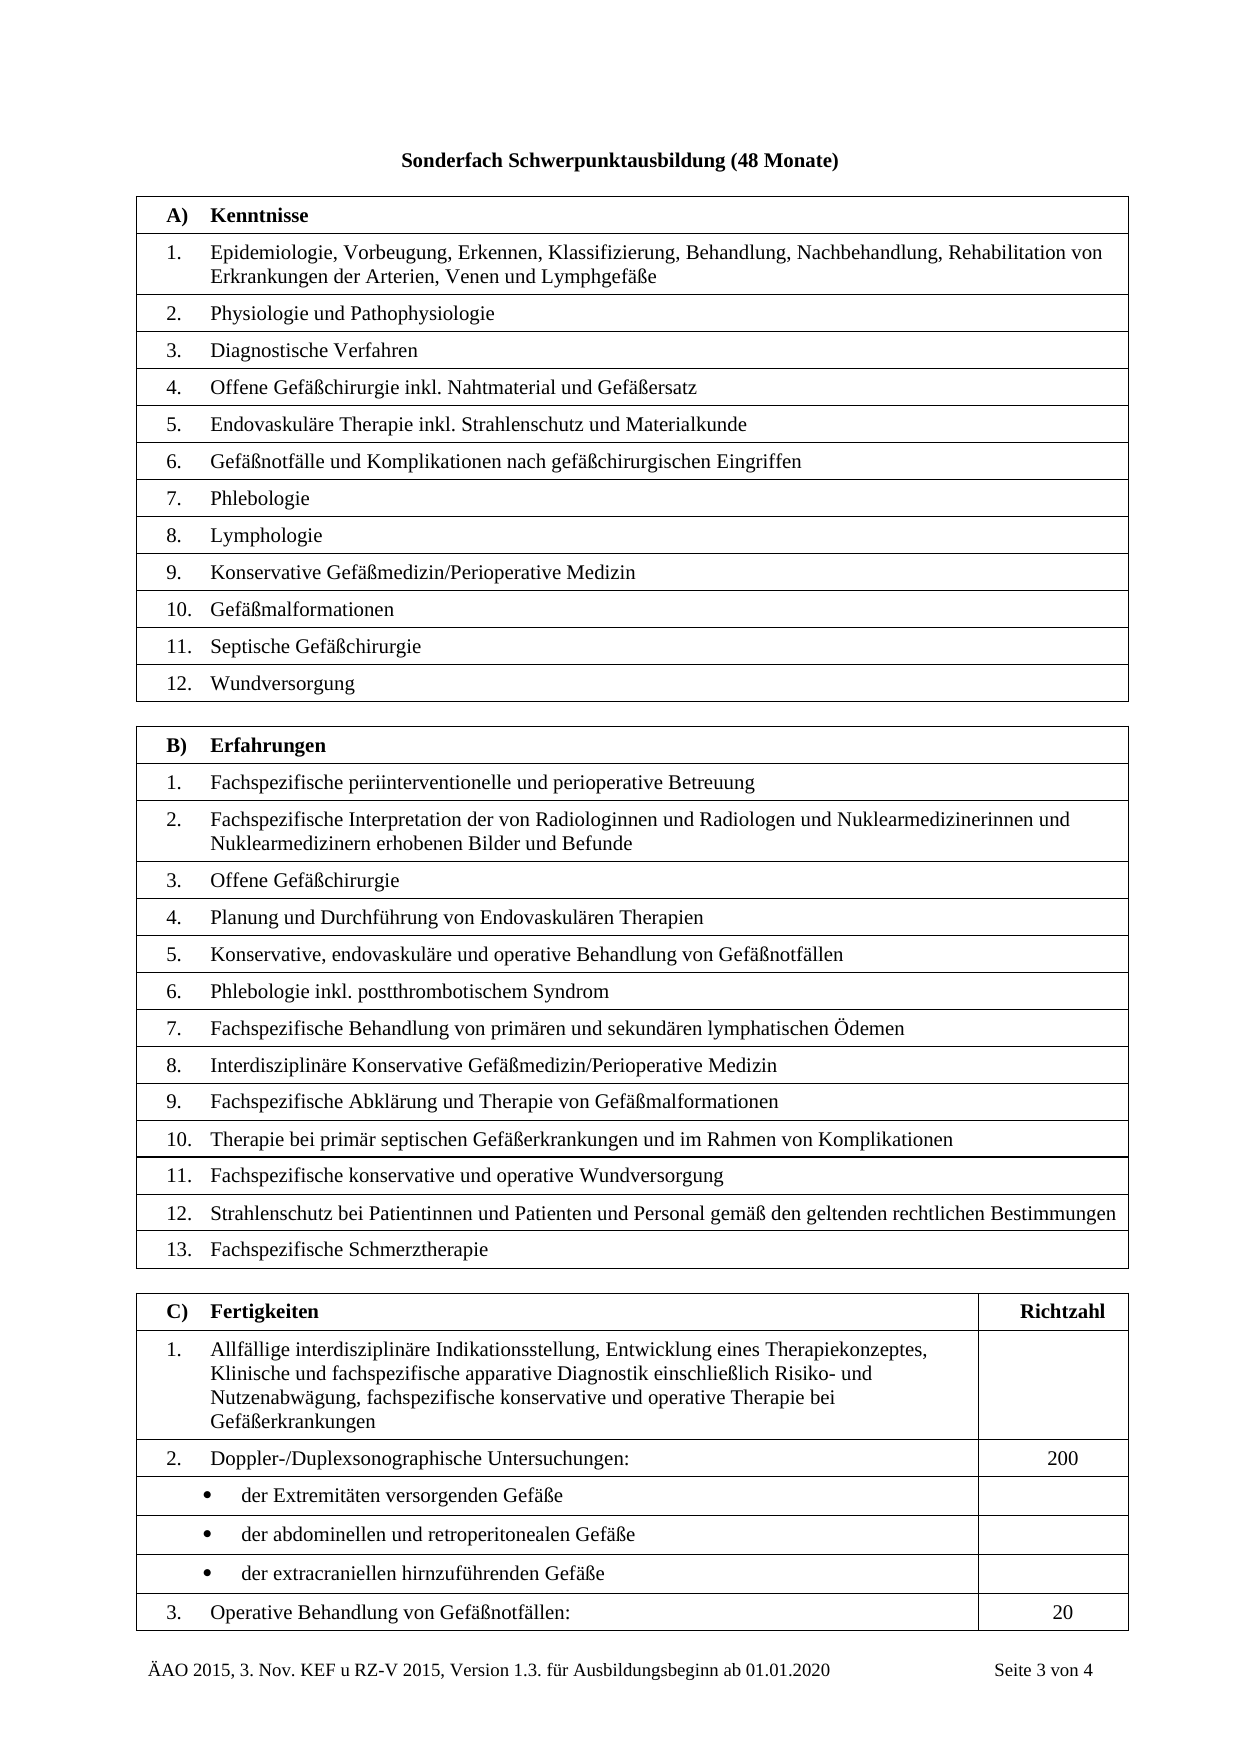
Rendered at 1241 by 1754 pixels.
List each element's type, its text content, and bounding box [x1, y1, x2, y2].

table_cell der Extremitäten versorgenden Gefäße [137, 1477, 978, 1515]
table_cell Diagnostische Verfahren [137, 332, 1128, 368]
table_cell Wundversorgung [137, 665, 1128, 701]
table_cell Strahlenschutz bei Patientinnen und Patienten und Personal gemäß den geltenden rechtlichen Bestimmungen [137, 1195, 1128, 1230]
table_cell Phlebologie [137, 480, 1128, 516]
table_cell Septische Gefäßchirurgie [137, 628, 1128, 663]
table_header B) Erfahrungen [137, 727, 1128, 763]
table_cell Doppler-/Duplexsonographische Untersuchungen: [137, 1440, 978, 1476]
table_cell Allfällige interdisziplinäre Indikationsstellung, Entwicklung eines Therapiekonzeptes, Klinische und fachspezifische apparative Diagnostik einschließlich Risiko- und Nutzenabwägung, fachspezifische konservative und operative Therapie bei Gefäßerkrankungen [137, 1331, 978, 1439]
table_cell Fachspezifische Interpretation der von Radiologinnen und Radiologen und Nuklearmedizinerinnen und Nuklearmedizinern erhobenen Bilder und Befunde [137, 801, 1128, 861]
table_cell Offene Gefäßchirurgie [137, 862, 1128, 898]
table_cell Epidemiologie, Vorbeugung, Erkennen, Klassifizierung, Behandlung, Nachbehandlung, Rehabilitation von Erkrankungen der Arterien, Venen und Lymphgefäße [137, 234, 1128, 294]
table_cell Fachspezifische Abklärung und Therapie von Gefäßmalformationen [137, 1084, 1128, 1119]
table_header C) Fertigkeiten [137, 1294, 978, 1329]
table_cell Phlebologie inkl. postthrombotischem Syndrom [137, 973, 1128, 1008]
table_cell Konservative Gefäßmedizin/Perioperative Medizin [137, 554, 1128, 589]
table_cell der extracraniellen hirnzuführenden Gefäße [137, 1555, 978, 1593]
table_cell Planung und Durchführung von Endovaskulären Therapien [137, 899, 1128, 934]
table_cell Interdisziplinäre Konservative Gefäßmedizin/Perioperative Medizin [137, 1047, 1128, 1082]
table_cell [979, 1477, 1128, 1515]
table_cell 200 [979, 1440, 1128, 1476]
table_cell Fachspezifische periinterventionelle und perioperative Betreuung [137, 764, 1128, 799]
table_cell [979, 1516, 1128, 1554]
table_cell [979, 1555, 1128, 1593]
table_cell Fachspezifische Schmerztherapie [137, 1231, 1128, 1267]
table_cell Endovaskuläre Therapie inkl. Strahlenschutz und Materialkunde [137, 406, 1128, 442]
text Sonderfach Schwerpunktausbildung (48 Monate) [148, 148, 1093, 172]
table_cell Therapie bei primär septischen Gefäßerkrankungen und im Rahmen von Komplikationen [137, 1121, 1128, 1156]
table_cell Fachspezifische Behandlung von primären und sekundären lymphatischen Ödemen [137, 1010, 1128, 1046]
table_cell der abdominellen und retroperitonealen Gefäße [137, 1516, 978, 1554]
table_cell Fachspezifische konservative und operative Wundversorgung [137, 1158, 1128, 1193]
table_cell Lymphologie [137, 517, 1128, 553]
table_cell Konservative, endovaskuläre und operative Behandlung von Gefäßnotfällen [137, 936, 1128, 972]
table_cell Gefäßmalformationen [137, 591, 1128, 627]
table_header A) Kenntnisse [137, 197, 1128, 233]
table_cell [979, 1331, 1128, 1439]
table_cell Offene Gefäßchirurgie inkl. Nahtmaterial und Gefäßersatz [137, 369, 1128, 405]
table_cell Physiologie und Pathophysiologie [137, 295, 1128, 331]
table_cell Operative Behandlung von Gefäßnotfällen: [137, 1594, 978, 1630]
table_cell 20 [979, 1594, 1128, 1630]
table_cell Gefäßnotfälle und Komplikationen nach gefäßchirurgischen Eingriffen [137, 443, 1128, 479]
table_header Richtzahl [979, 1294, 1128, 1329]
